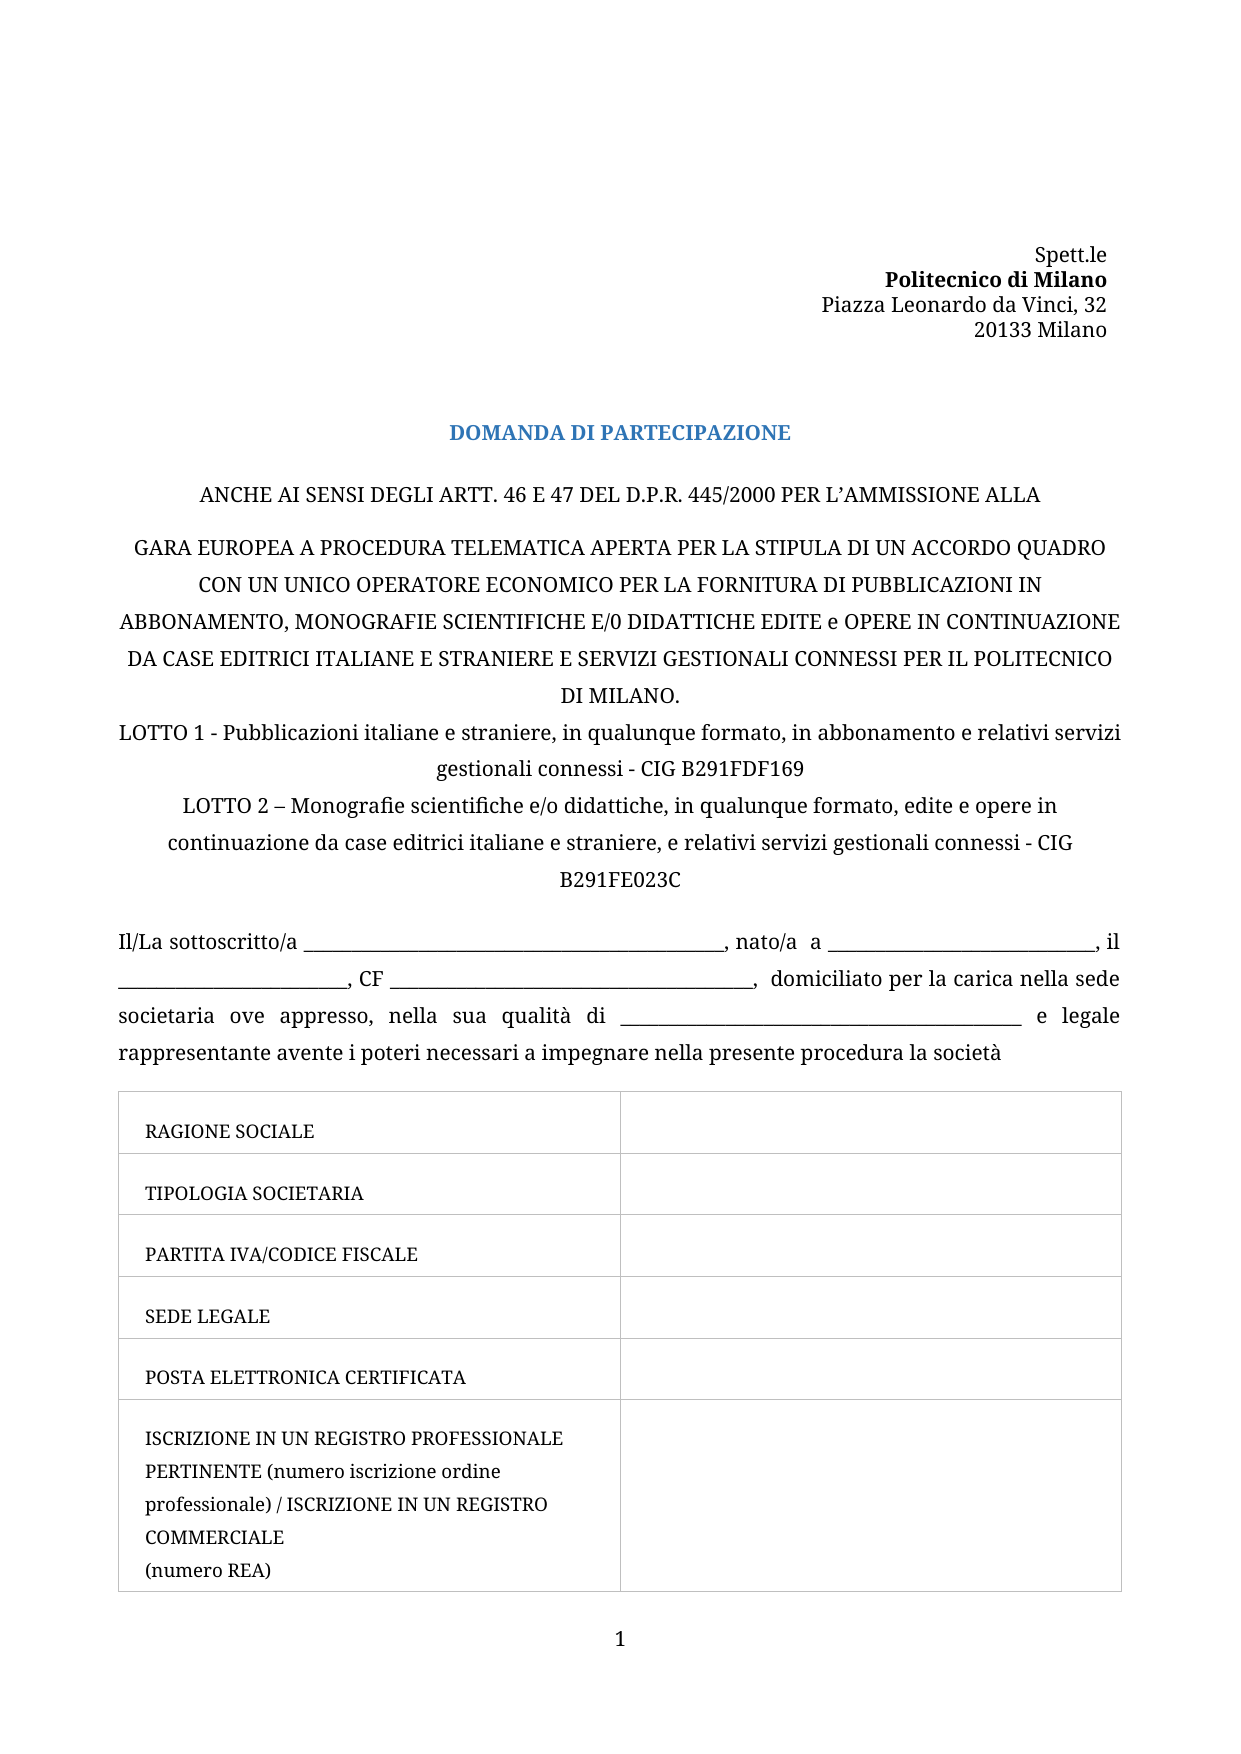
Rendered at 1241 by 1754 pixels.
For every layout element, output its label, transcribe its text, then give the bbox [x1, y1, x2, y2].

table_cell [119, 1400, 620, 1591]
table_cell SEDE LEGALE [119, 1277, 620, 1337]
table_header RAGIONE SOCIALE [119, 1092, 620, 1153]
text Il/La sottoscritto/a ____________________________________________, nato/a a ____________________________, il ________________________, CF ______________________________________, domiciliato per la carica nella sede societaria ove appresso, nella sua qualità di __________________________________________ e legale rappresentante avente i poteri necessari a impegnare nella presente procedura la società [118, 927, 1122, 1066]
text ANCHE AI SENSI DEGLI ARTT. 46 E 47 DEL D.P.R. 445/2000 PER L’AMMISSIONE ALLA [118, 480, 1122, 508]
table_cell TIPOLOGIA SOCIETARIA [119, 1154, 620, 1214]
table_cell [621, 1400, 1121, 1591]
table_cell PARTITA IVA/CODICE FISCALE [119, 1215, 620, 1276]
table_cell [621, 1339, 1121, 1399]
table_cell [621, 1154, 1121, 1214]
table_header [621, 1092, 1121, 1153]
text LOTTO 2 – Monografie scientifiche e/o didattiche, in qualunque formato, edite e opere in continuazione da case editrici italiane e straniere, e relativi servizi gestionali connessi - CIG B291FE023C [118, 791, 1122, 894]
text LOTTO 1 - Pubblicazioni italiane e straniere, in qualunque formato, in abbonamento e relativi servizi gestionali connessi - CIG B291FDF169 [118, 718, 1122, 783]
table_cell [621, 1215, 1121, 1276]
text GARA EUROPEA A PROCEDURA TELEMATICA APERTA PER LA STIPULA DI UN ACCORDO QUADRO CON UN UNICO OPERATORE ECONOMICO PER LA FORNITURA DI PUBBLICAZIONI IN ABBONAMENTO, MONOGRAFIE SCIENTIFICHE E/0 DIDATTICHE EDITE e OPERE IN CONTINUAZIONE DA CASE EDITRICI ITALIANE E STRANIERE E SERVIZI GESTIONALI CONNESSI PER IL POLITECNICO DI MILANO. [118, 533, 1122, 709]
table_cell POSTA ELETTRONICA CERTIFICATA [119, 1339, 620, 1399]
text DOMANDA DI PARTECIPAZIONE [118, 418, 1122, 446]
table_cell [621, 1277, 1121, 1337]
